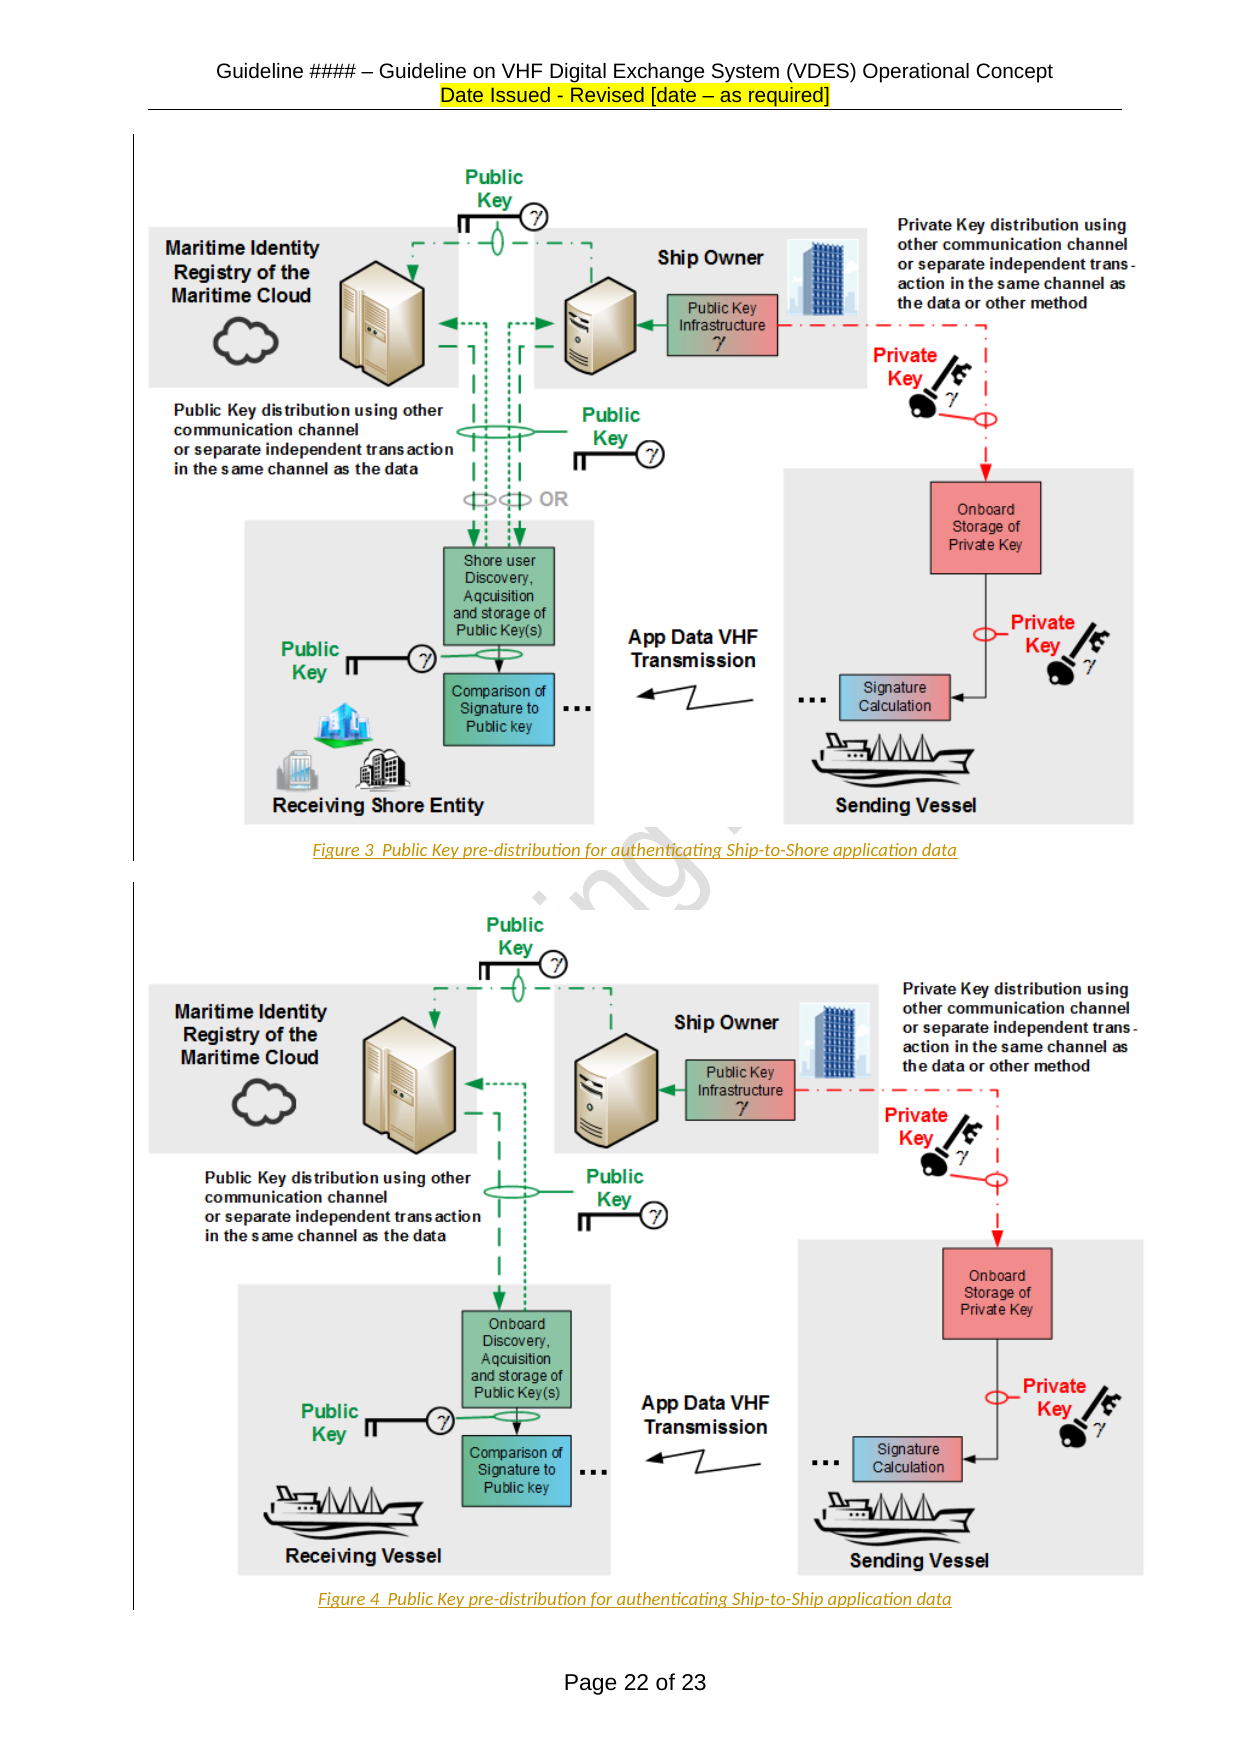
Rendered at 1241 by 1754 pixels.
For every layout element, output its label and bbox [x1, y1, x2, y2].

picture [147, 910, 1147, 1582]
picture [147, 162, 1145, 827]
